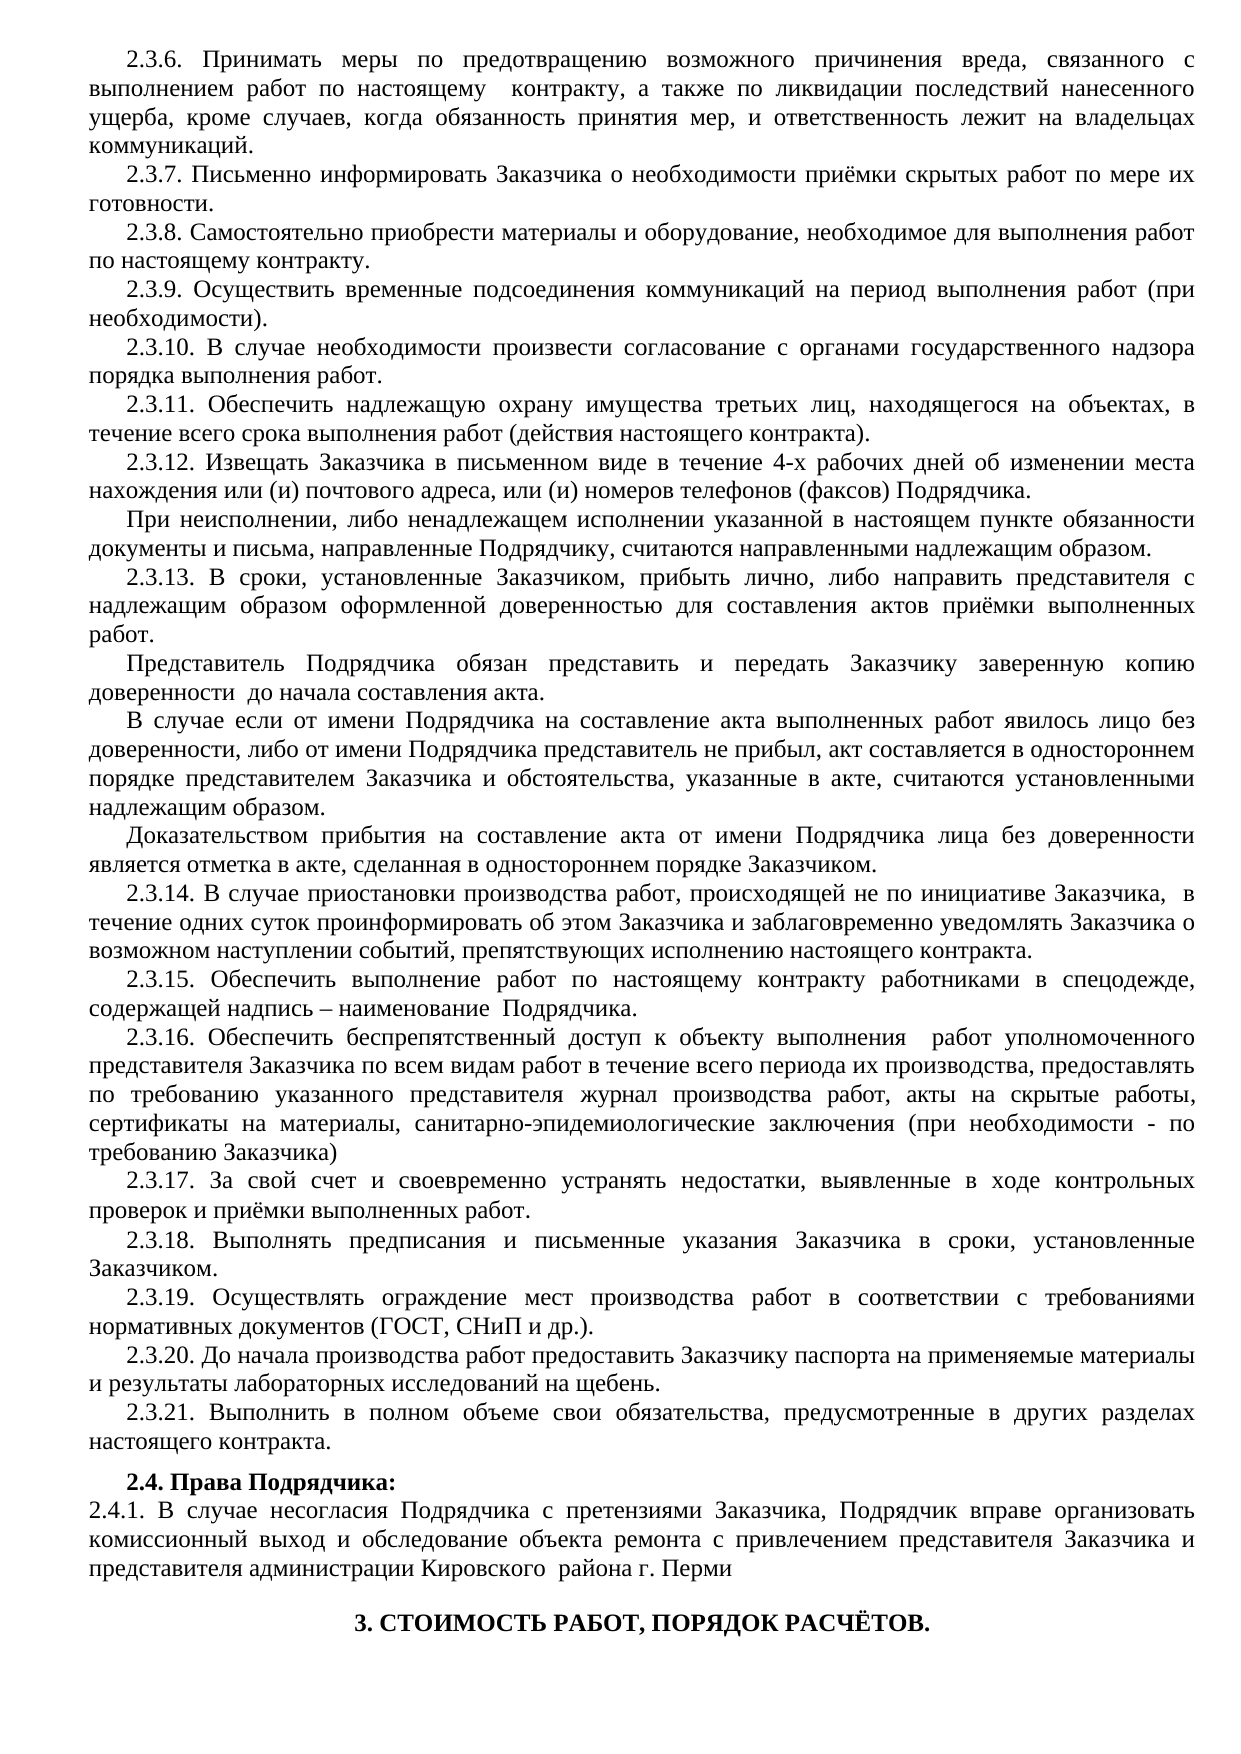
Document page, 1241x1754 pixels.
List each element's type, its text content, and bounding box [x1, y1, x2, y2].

text 2.3.17. За свой счет и своевременно устранять недостатки, выявленные в ходе контрольных проверок и приёмки выполненных работ. [89, 1166, 1196, 1225]
text Доказательством прибытия на составление акта от имени Подрядчика лица без доверенности является отметка в акте, сделанная в одностороннем порядке Заказчиком. [89, 821, 1196, 878]
text 2.3.21. Выполнить в полном объеме свои обязательства, предусмотренные в других разделах настоящего контракта. [89, 1397, 1196, 1455]
text 2.3.9. Осуществить временные подсоединения коммуникаций на период выполнения работ (при необходимости). [89, 274, 1196, 332]
text При неисполнении, либо ненадлежащем исполнении указанной в настоящем пункте обязанности документы и письма, направленные Подрядчику, считаются направленными надлежащим образом. [89, 504, 1196, 562]
text 3. СТОИМОСТЬ РАБОТ, ПОРЯДОК РАСЧЁТОВ. [89, 1608, 1196, 1637]
text 2.3.14. В случае приостановки производства работ, происходящей не по инициативе Заказчика, в течение одних суток проинформировать об этом Заказчика и заблаговременно уведомлять Заказчика о возможном наступлении событий, препятствующих исполнению настоящего контракта. [89, 878, 1196, 964]
text В случае если от имени Подрядчика на составление акта выполненных работ явилось лицо без доверенности, либо от имени Подрядчика представитель не прибыл, акт составляется в одностороннем порядке представителем Заказчика и обстоятельства, указанные в акте, считаются установленными надлежащим образом. [89, 706, 1196, 821]
text 2.3.18. Выполнять предписания и письменные указания Заказчика в сроки, установленные Заказчиком. [89, 1225, 1196, 1282]
text 2.4. Права Подрядчика: [89, 1467, 1196, 1496]
text 2.3.16. Обеспечить беспрепятственный доступ к объекту выполнения работ уполномоченного представителя Заказчика по всем видам работ в течение всего периода их производства, предоставлять по требованию указанного представителя журнал производства работ, акты на скрытые работы, сертификаты на материалы, санитарно-эпидемиологические заключения (при необходимости - по требованию Заказчика) [89, 1022, 1196, 1166]
text 2.3.7. Письменно информировать Заказчика о необходимости приёмки скрытых работ по мере их готовности. [89, 159, 1196, 217]
text 2.3.15. Обеспечить выполнение работ по настоящему контракту работниками в спецодежде, содержащей надпись – наименование Подрядчика. [89, 964, 1196, 1022]
text 2.3.8. Самостоятельно приобрести материалы и оборудование, необходимое для выполнения работ по настоящему контракту. [89, 217, 1196, 274]
text 2.3.12. Извещать Заказчика в письменном виде в течение 4-х рабочих дней об изменении места нахождения или (и) почтового адреса, или (и) номеров телефонов (факсов) Подрядчика. [89, 447, 1196, 504]
text 2.3.11. Обеспечить надлежащую охрану имущества третьих лиц, находящегося на объектах, в течение всего срока выполнения работ (действия настоящего контракта). [89, 389, 1196, 447]
subtitle 2.4.1. В случае несогласия Подрядчика с претензиями Заказчика, Подрядчик вправе организовать комиссионный выход и обследование объекта ремонта с привлечением представителя Заказчика и представителя администрации Кировского района г. Перми [89, 1496, 1196, 1582]
text Представитель Подрядчика обязан представить и передать Заказчику заверенную копию доверенности до начала составления акта. [89, 648, 1196, 706]
text 2.3.19. Осуществлять ограждение мест производства работ в соответствии с требованиями нормативных документов (ГОСТ, СНиП и др.). [89, 1282, 1196, 1340]
text 2.3.13. В сроки, установленные Заказчиком, прибыть лично, либо направить представителя с надлежащим образом оформленной доверенностью для составления актов приёмки выполненных работ. [89, 562, 1196, 648]
text 2.3.10. В случае необходимости произвести согласование с органами государственного надзора порядка выполнения работ. [89, 332, 1196, 389]
text 2.3.6. Принимать меры по предотвращению возможного причинения вреда, связанного с выполнением работ по настоящему контракту, а также по ликвидации последствий нанесенного ущерба, кроме случаев, когда обязанность принятия мер, и ответственность лежит на владельцах коммуникаций. [89, 44, 1196, 159]
text 2.3.20. До начала производства работ предоставить Заказчику паспорта на применяемые материалы и результаты лабораторных исследований на щебень. [89, 1340, 1196, 1397]
